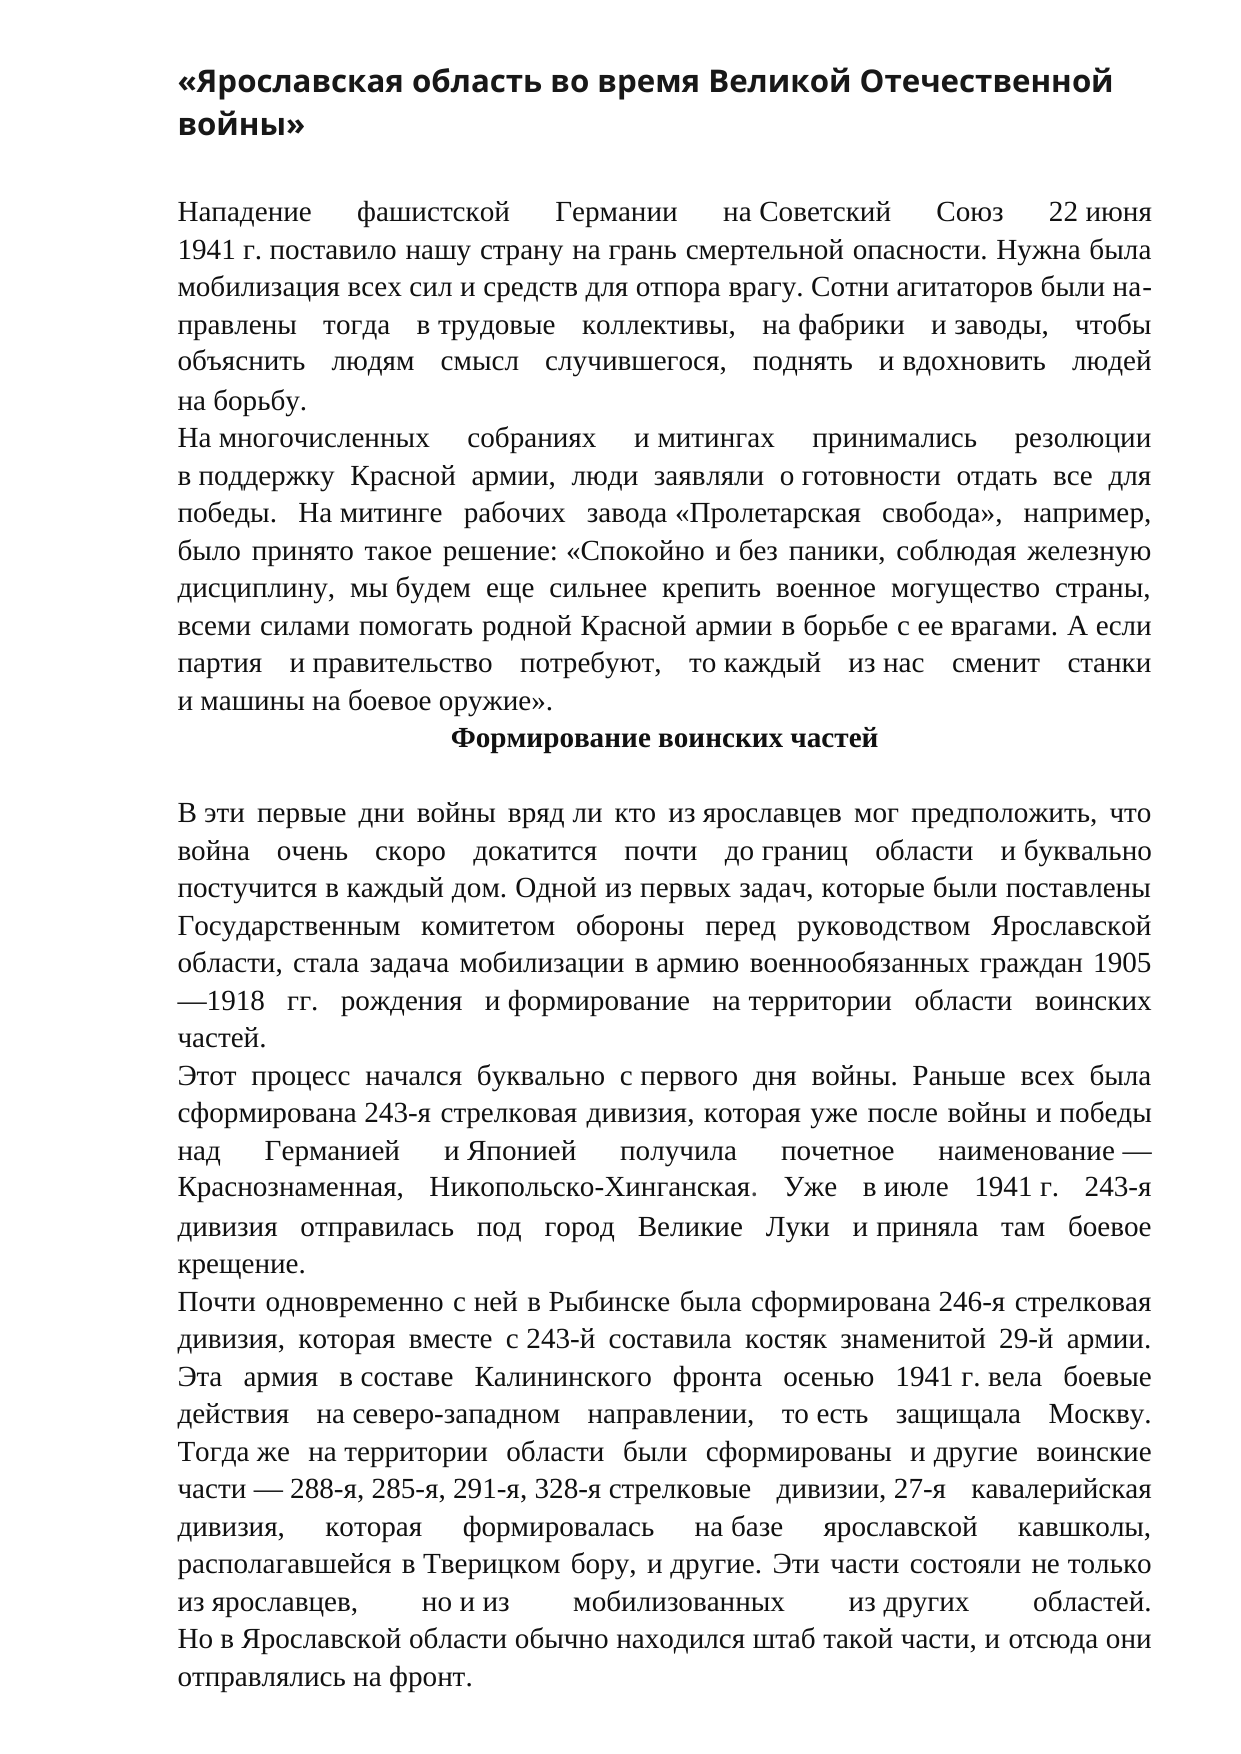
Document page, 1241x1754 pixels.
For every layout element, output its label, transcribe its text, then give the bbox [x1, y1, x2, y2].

text Этот процесс начался буквально с первого дня войны. Раньше всех была сформирована 243-я стрелковая дивизия, которая уже после войны и победы над Германией и Японией получила почетное наименование — Краснознаменная, Никопольско-Хинганская. Уже в июле 1941 г. 243-я дивизия отправилась под город Великие Луки и приняла там боевое крещение. [177, 1054, 1152, 1280]
subtitle Формирование воинских частей [177, 716, 1152, 791]
text На многочисленных собраниях и митингах принимались резолюции в поддержку Красной армии, люди заявляли о готовности отдать все для победы. На митинге рабочих завода «Пролетарская свобода», например, было принято такое решение: «Спокойно и без паники, соблюдая железную дисциплину, мы будем еще сильнее крепить военное могущество страны, всеми силами помогать родной Красной армии в борьбе с ее врагами. А если партия и правительство потребуют, то каждый из нас сменит станки и машины на боевое оружие». [177, 416, 1152, 716]
text Нападение фашистской Германии на Советский Союз 22 июня 1941 г. поставило нашу страну на грань смертельной опасности. Нужна была мобилизация всех сил и средств для отпора врагу. Сотни агитаторов были направлены тогда в трудовые коллективы, на фабрики и заводы, чтобы объяснить людям смысл случившегося, поднять и вдохновить людей на борьбу. [177, 152, 1152, 416]
text В эти первые дни войны вряд ли кто из ярославцев мог предположить, что война очень скоро докатится почти до границ области и буквально постучится в каждый дом. Одной из первых задач, которые были поставлены Государственным комитетом обороны перед руководством Ярославской области, стала задача мобилизации в армию военнообязанных граждан 1905—1918 гг. рождения и формирование на территории области воинских частей. [177, 791, 1152, 1054]
text Почти одновременно с ней в Рыбинске была сформирована 246-я стрелковая дивизия, которая вместе с 243-й составила костяк знаменитой 29-й армии. Эта армия в составе Калининского фронта осенью 1941 г. вела боевые действия на северо-западном направлении, то есть защищала Москву. Тогда же на территории области были сформированы и другие воинские части — 288-я, 285-я, 291-я, 328-я стрелковые дивизии, 27-я кавалерийская дивизия, которая формировалась на базе ярославской кавшколы, располагавшейся в Тверицком бору, и другие. Эти части состояли не только из ярославцев, но и из мобилизованных из других областей. Но в Ярославской области обычно находился штаб такой части, и отсюда они отправлялись на фронт. [177, 1280, 1152, 1692]
subtitle «Ярославская область во время Великой Отечественной войны» [177, 59, 1152, 144]
